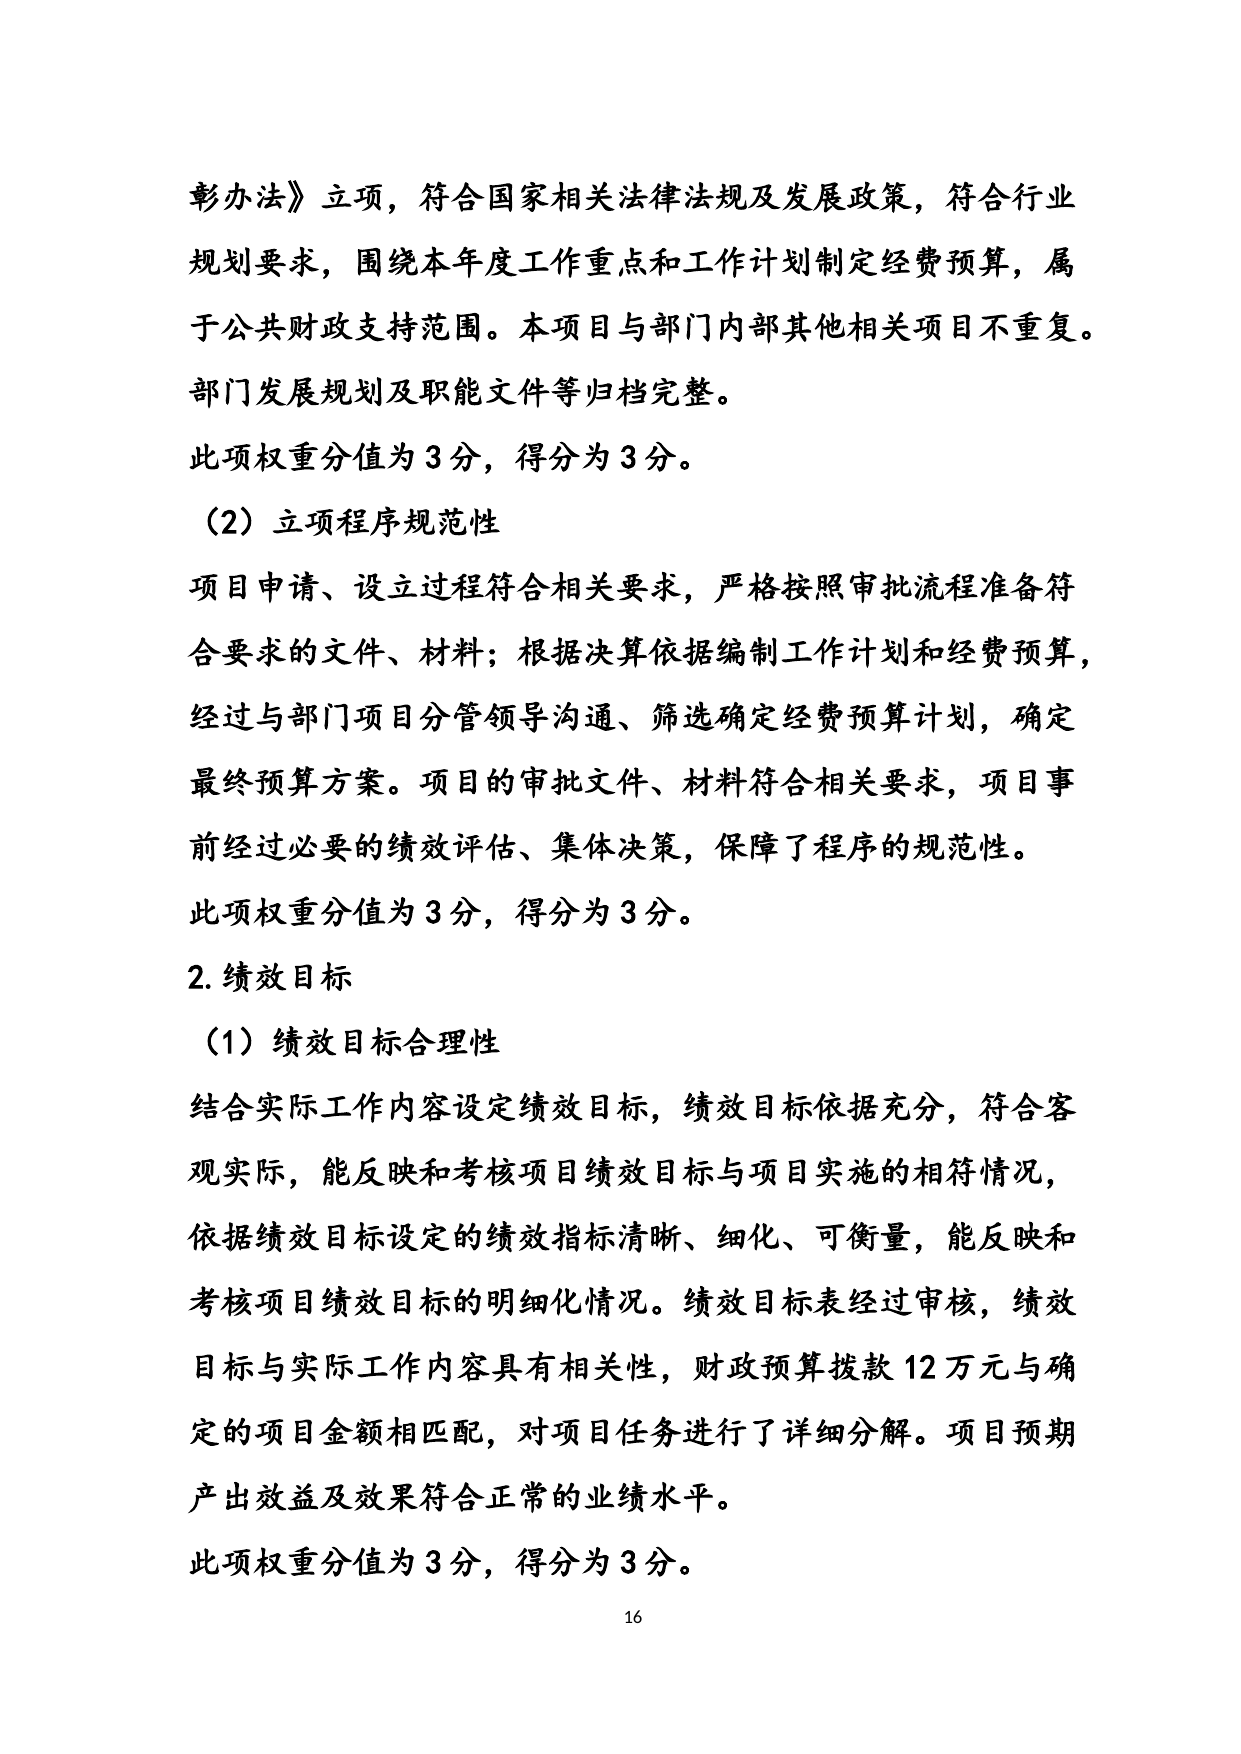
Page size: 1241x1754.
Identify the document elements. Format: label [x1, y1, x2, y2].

text [187, 162, 1078, 1592]
